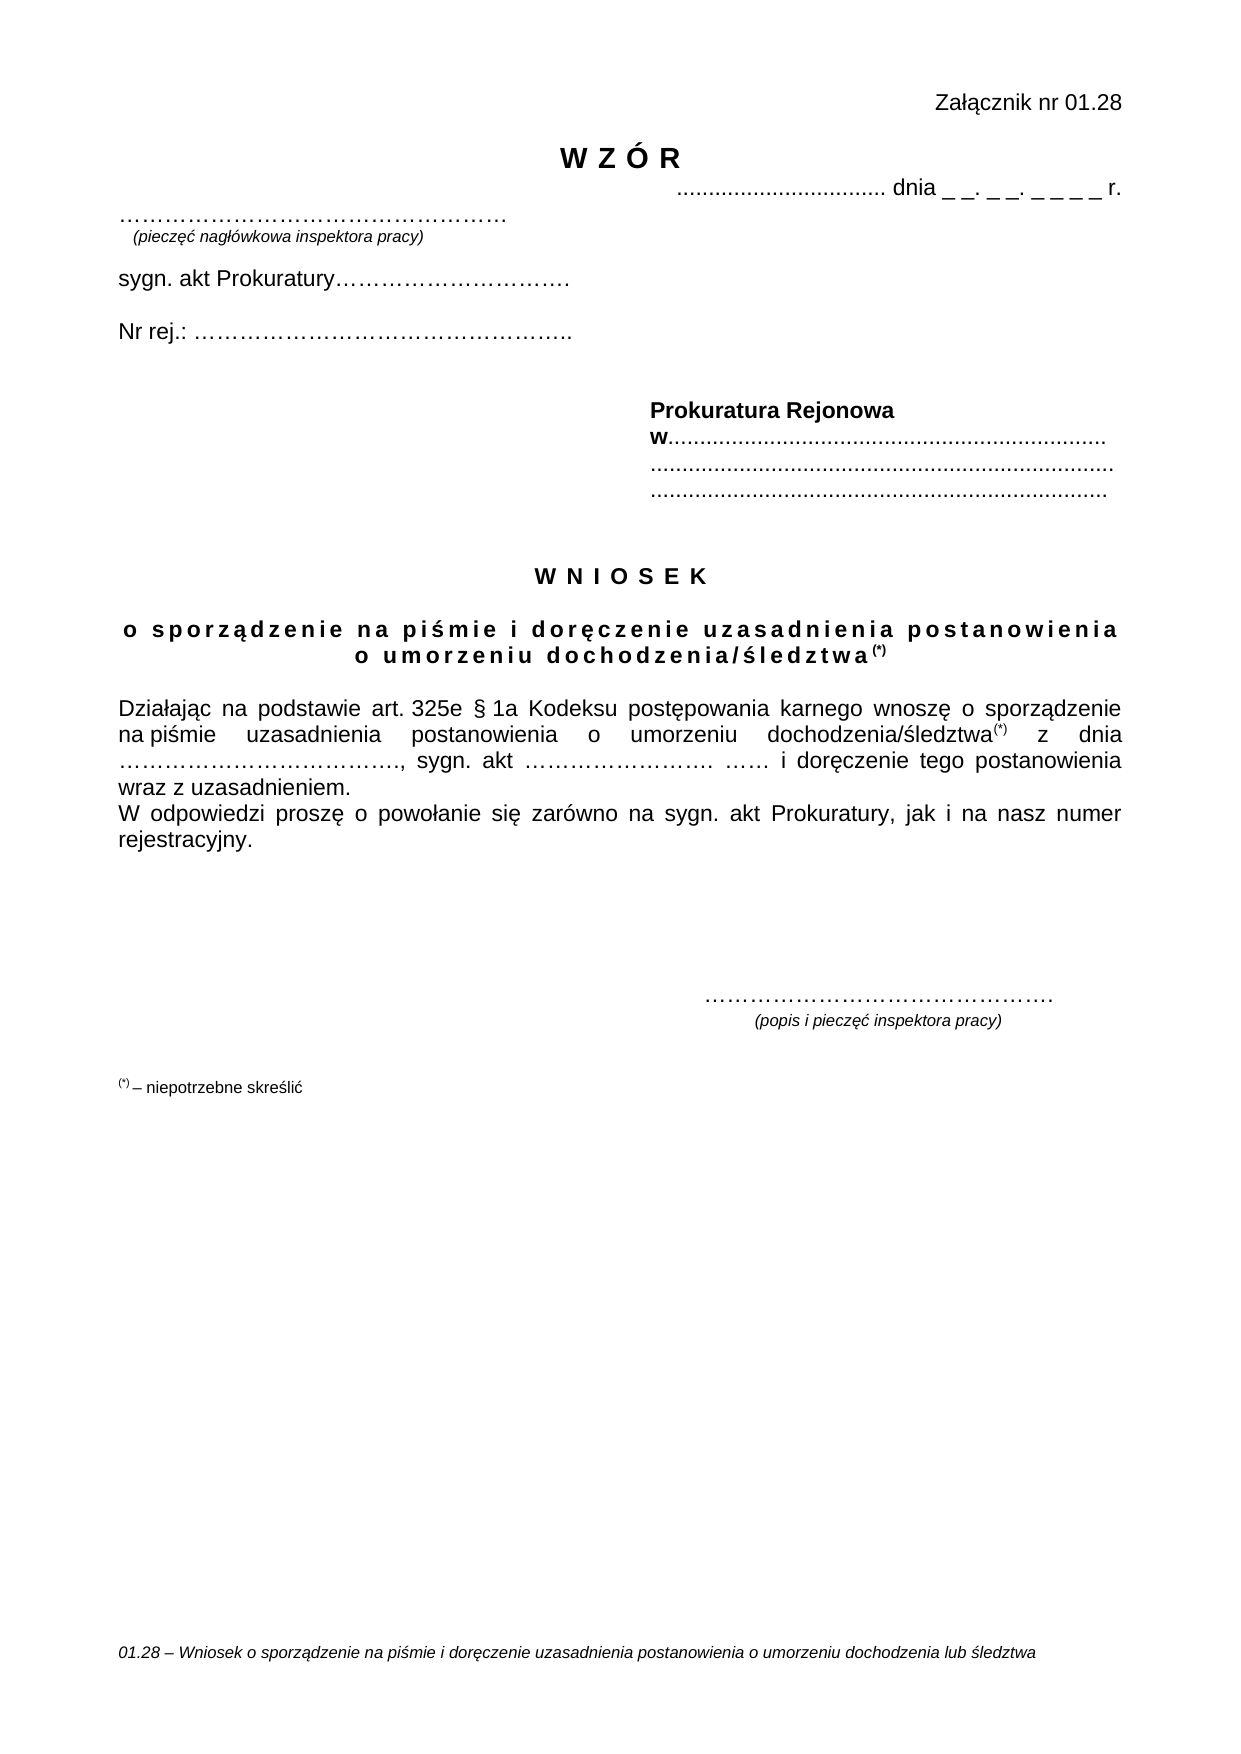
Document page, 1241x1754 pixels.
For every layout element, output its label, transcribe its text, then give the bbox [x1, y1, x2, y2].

text ................................................................................................................................................. [650, 450, 1117, 502]
text Załącznik nr 01.28 [118, 89, 1122, 115]
text o sporządzenie na piśmie i doręczenie uzasadnienia postanowienia o umorzeniu dochodzenia/śledztwa(*) [118, 616, 1122, 668]
text (pieczęć nagłówkowa inspektora pracy) [118, 227, 1122, 246]
text Prokuratura Rejonowa [650, 397, 1122, 423]
text W odpowiedzi proszę o powołanie się zarówno na sygn. akt Prokuratury, jak i na nasz numer rejestracyjny. [118, 800, 1122, 853]
text …………………………………………… [118, 201, 1122, 227]
text Nr rej.: ………………………………………….. [118, 318, 1122, 344]
text Działając na podstawie art. 325e § 1a Kodeksu postępowania karnego wnoszę o sporządzenie na piśmie uzasadnienia postanowienia o umorzeniu dochodzenia/śledztwa(*) z dnia ………………………………., sygn. akt ……………………. …… i doręczenie tego postanowienia wraz z uzasadnieniem. [118, 694, 1122, 800]
text ................................. dnia _ _. _ _. _ _ _ _ r. [620, 174, 1122, 201]
text w..................................................................... [650, 423, 1117, 450]
text (*) – niepotrzebne skreślić [118, 1076, 1122, 1097]
text WNIOSEK [118, 563, 1122, 589]
text WZÓR [118, 141, 1122, 174]
text (popis i pieczęć inspektora pracy) [634, 1011, 1122, 1030]
text ………………………………………. [634, 981, 1122, 1007]
text sygn. akt Prokuratury…………………………. [118, 265, 1122, 292]
